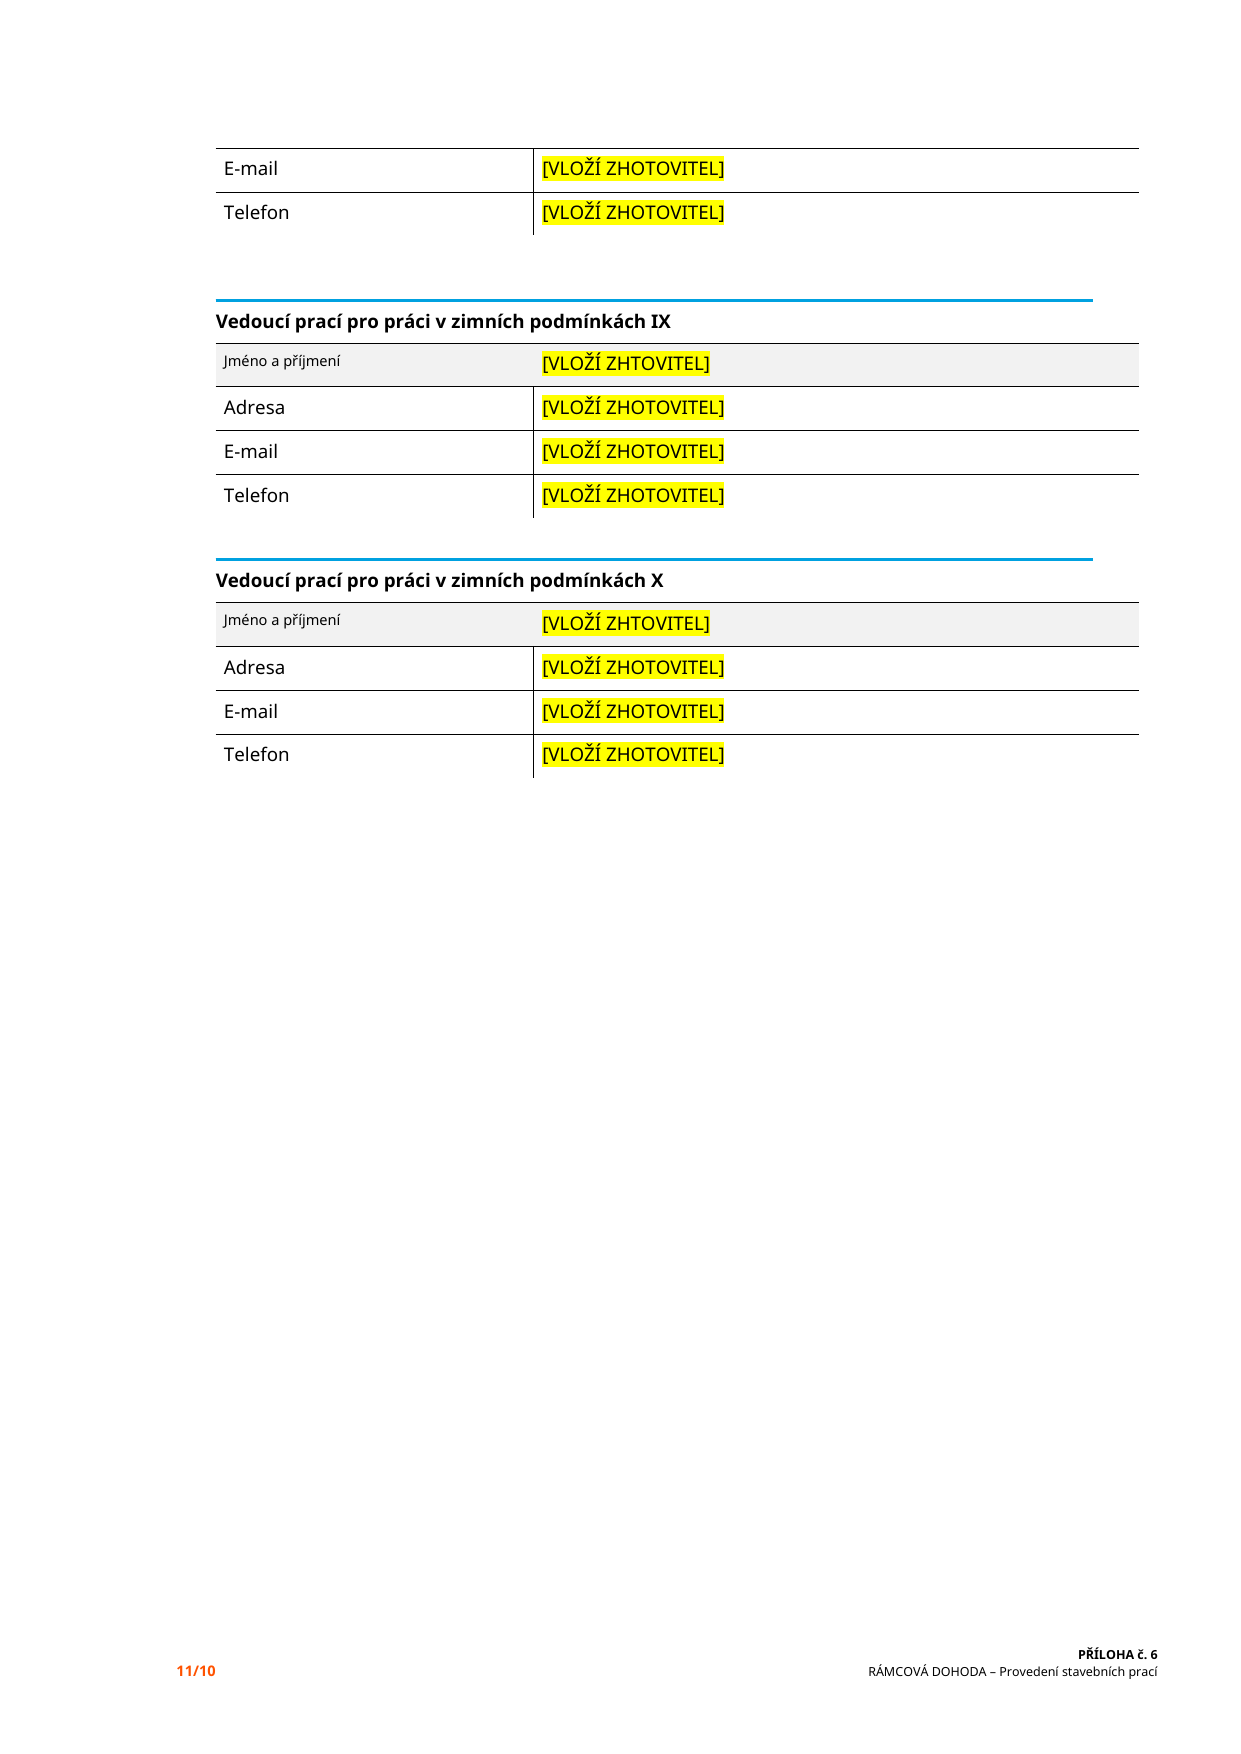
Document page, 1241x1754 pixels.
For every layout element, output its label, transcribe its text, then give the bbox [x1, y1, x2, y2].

table_cell [VLOŽÍ ZHOTOVITEL] [534, 735, 1139, 777]
table_header [VLOŽÍ ZHTOVITEL] [534, 344, 1139, 386]
table_cell Telefon [216, 193, 533, 235]
table_cell E-mail [216, 691, 533, 733]
table_cell [VLOŽÍ ZHOTOVITEL] [534, 387, 1139, 430]
table_cell [VLOŽÍ ZHOTOVITEL] [534, 691, 1139, 733]
table_cell Telefon [216, 735, 533, 777]
table_cell [VLOŽÍ ZHOTOVITEL] [534, 193, 1139, 235]
table_header Jméno a příjmení [216, 603, 534, 646]
table_cell [VLOŽÍ ZHOTOVITEL] [534, 431, 1139, 474]
text Vedoucí prací pro práci v zimních podmínkách IX [216, 302, 1093, 334]
table_cell E-mail [216, 431, 533, 474]
table_cell Adresa [216, 647, 533, 690]
table_cell Adresa [216, 387, 533, 430]
table_header [VLOŽÍ ZHTOVITEL] [534, 603, 1139, 646]
table_cell E-mail [216, 149, 533, 191]
table_cell Telefon [216, 475, 533, 518]
table_cell [VLOŽÍ ZHOTOVITEL] [534, 475, 1139, 518]
table_cell [VLOŽÍ ZHOTOVITEL] [534, 647, 1139, 690]
table_header Jméno a příjmení [216, 344, 534, 386]
table_cell [VLOŽÍ ZHOTOVITEL] [534, 149, 1139, 191]
text Vedoucí prací pro práci v zimních podmínkách X [216, 561, 1093, 593]
